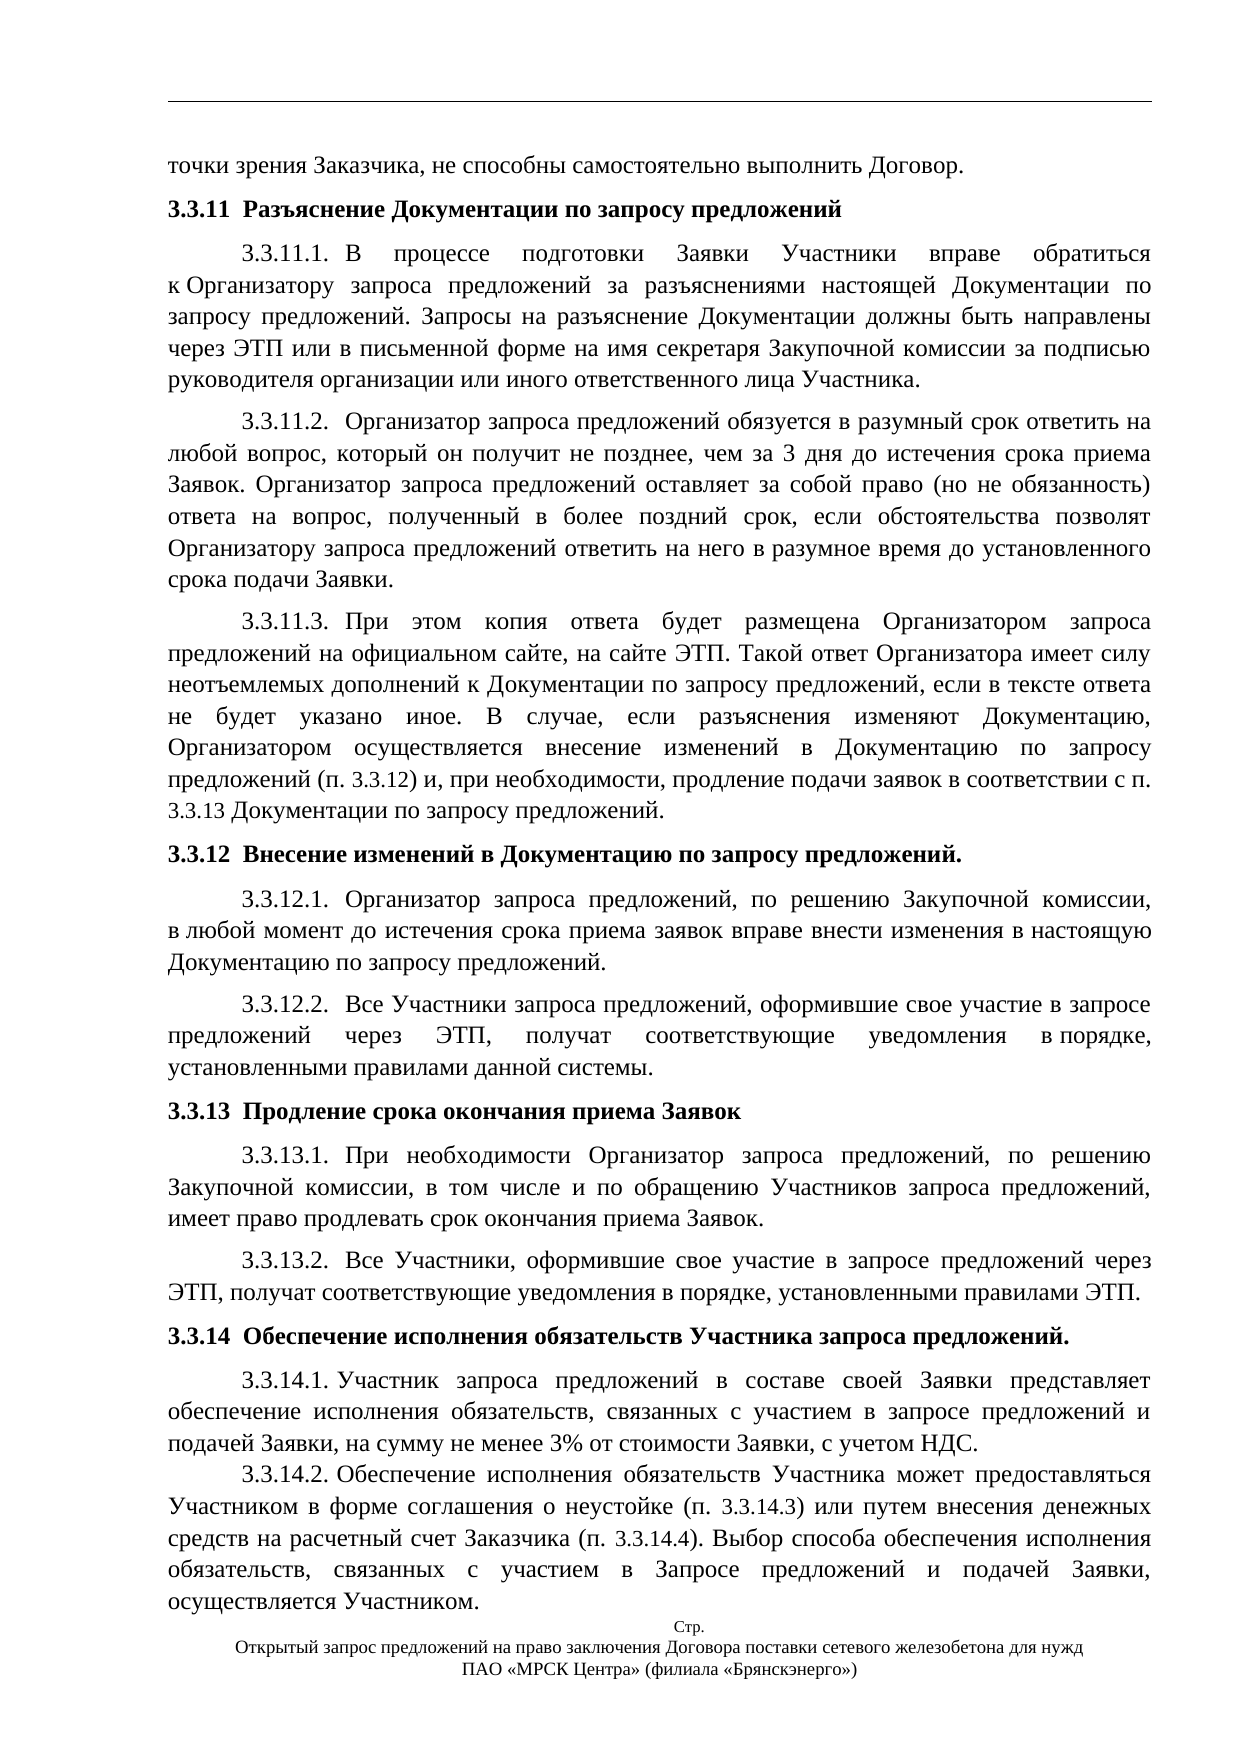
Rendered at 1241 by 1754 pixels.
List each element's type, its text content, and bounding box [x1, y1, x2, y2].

list Обеспечение исполнения обязательств Участника может предоставляться Участником в форме соглашения о неустойке (п. 3.3.14.3) или путем внесения денежных средств на расчетный счет Заказчика (п. 3.3.14.4). Выбор способа обеспечения исполнения обязательств, связанных с участием в Запросе предложений и подачей Заявки, осуществляется Участником. [168, 1459, 1152, 1614]
list Организатор запроса предложений обязуется в разумный срок ответить на любой вопрос, который он получит не позднее, чем за 3 дня до истечения срока приема Заявок. Организатор запроса предложений оставляет за собой право (но не обязанность) ответа на вопрос, полученный в более поздний срок, если обстоятельства позволят Организатору запроса предложений ответить на него в разумное время до установленного срока подачи Заявки. [168, 406, 1152, 593]
list В процессе подготовки Заявки Участники вправе обратиться к Организатору запроса предложений за разъяснениями настоящей Документации по запросу предложений. Запросы на разъяснение Документации должны быть направлены через ЭТП или в письменной форме на имя секретаря Закупочной комиссии за подписью руководителя организации или иного ответственного лица Участника. [168, 238, 1152, 393]
list Организатор запроса предложений, по решению Закупочной комиссии, в любой момент до истечения срока приема заявок вправе внести изменения в настоящую Документацию по запросу предложений. [168, 884, 1152, 976]
list При необходимости Организатор запроса предложений, по решению Закупочной комиссии, в том числе и по обращению Участников запроса предложений, имеет право продлевать срок окончания приема Заявок. [168, 1140, 1152, 1232]
subtitle Обеспечение исполнения обязательств Участника запроса предложений. [168, 1321, 1152, 1349]
subtitle Внесение изменений в Документацию по запросу предложений. [168, 839, 1152, 868]
subtitle Разъяснение Документации по запросу предложений [168, 194, 1152, 223]
list При этом копия ответа будет размещена Организатором запроса предложений на официальном сайте, на сайте ЭТП. Такой ответ Организатора имеет силу неотъемлемых дополнений к Документации по запросу предложений, если в тексте ответа не будет указано иное. В случае, если разъяснения изменяют Документацию, Организатором осуществляется внесение изменений в Документацию по запросу предложений (п. 3.3.12) и, при необходимости, продление подачи заявок в соответствии с п. 3.3.13 Документации по запросу предложений. [168, 606, 1152, 824]
list Все Участники запроса предложений, оформившие свое участие в запросе предложений через ЭТП, получат соответствующие уведомления в порядке, установленными правилами данной системы. [168, 989, 1152, 1081]
subtitle Продление срока окончания приема Заявок [168, 1096, 1152, 1125]
list Все Участники, оформившие свое участие в запросе предложений через ЭТП, получат соответствующие уведомления в порядке, установленными правилами ЭТП. [168, 1245, 1152, 1305]
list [168, 150, 1152, 179]
list Участник запроса предложений в составе своей Заявки представляет обеспечение исполнения обязательств, связанных с участием в запросе предложений и подачей Заявки, на сумму не менее 3% от стоимости Заявки, с учетом НДС. [168, 1365, 1152, 1457]
